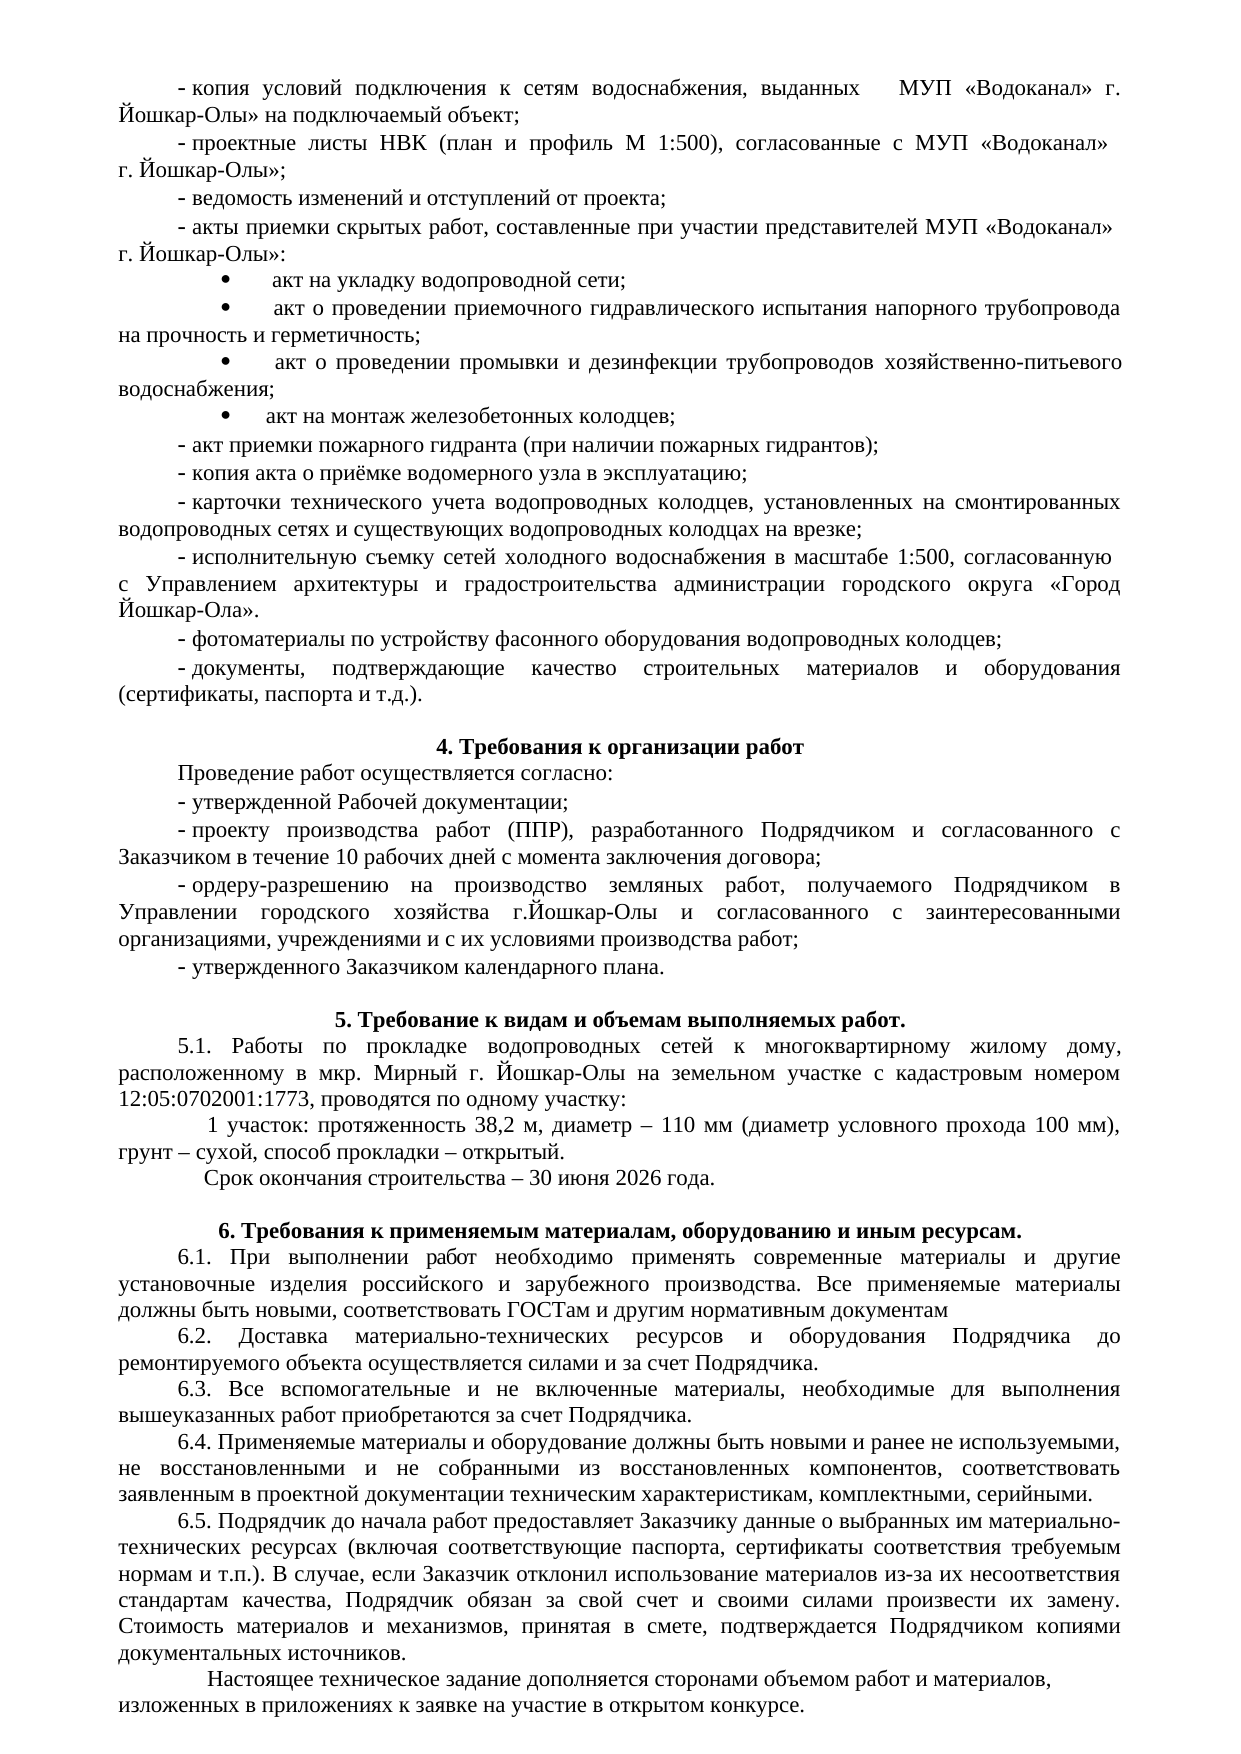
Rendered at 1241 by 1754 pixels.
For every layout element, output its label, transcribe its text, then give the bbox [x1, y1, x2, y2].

text 6.2. Доставка материально-технических ресурсов и оборудования Подрядчика до ремонтируемого объекта осуществляется силами и за счет Подрядчика. [118, 1322, 1122, 1375]
list проектные листы НВК (план и профиль М 1:500), согласованные с МУП «Водоканал» г. Йошкар-Олы»; [118, 127, 1122, 182]
text 6.1. При выполнении работ необходимо применять современные материалы и другие установочные изделия российского и зарубежного производства. Все применяемые материалы должны быть новыми, соответствовать ГОСТам и другим нормативным документам [118, 1243, 1122, 1322]
list исполнительную съемку сетей холодного водоснабжения в масштабе 1:500, согласованную с Управлением архитектуры и градостроительства администрации городского округа «Город Йошкар-Ола». [118, 541, 1122, 623]
list акт приемки пожарного гидранта (при наличии пожарных гидрантов); [118, 429, 1122, 457]
list акты приемки скрытых работ, составленные при участии представителей МУП «Водоканал» г. Йошкар-Олы»: [118, 211, 1122, 266]
list проекту производства работ (ППР), разработанного Подрядчиком и согласованного с Заказчиком в течение 10 рабочих дней с момента заключения договора; [118, 814, 1122, 869]
text 6. Требования к применяемым материалам, оборудованию и иным ресурсам. [118, 1217, 1122, 1243]
text Настоящее техническое задание дополняется сторонами объемом работ и материалов, изложенных в приложениях к заявке на участие в открытом конкурсе. [118, 1665, 1122, 1718]
text Срок окончания строительства – 30 июня 2026 года. [118, 1164, 1122, 1191]
list копия условий подключения к сетям водоснабжения, выданных МУП «Водоканал» г. Йошкар-Олы» на подключаемый объект; [118, 72, 1122, 127]
text 5. Требование к видам и объемам выполняемых работ. [118, 1006, 1122, 1032]
text 4. Требования к организации работ [118, 733, 1122, 759]
list акт на укладку водопроводной сети; [118, 266, 1122, 293]
text 6.3. Все вспомогательные и не включенные материалы, необходимые для выполнения вышеуказанных работ приобретаются за счет Подрядчика. [118, 1375, 1122, 1428]
list карточки технического учета водопроводных колодцев, установленных на смонтированных водопроводных сетях и существующих водопроводных колодцах на врезке; [118, 486, 1122, 541]
list акт на монтаж железобетонных колодцев; [118, 402, 1122, 429]
text 5.1. Работы по прокладке водопроводных сетей к многоквартирному жилому дому, расположенному в мкр. Мирный г. Йошкар-Олы на земельном участке с кадастровым номером 12:05:0702001:1773, проводятся по одному участку: [118, 1032, 1122, 1112]
list утвержденной Рабочей документации; [118, 786, 1122, 814]
list фотоматериалы по устройству фасонного оборудования водопроводных колодцев; [118, 623, 1122, 652]
text 1 участок: протяженность 38,2 м, диаметр – 110 мм (диаметр условного прохода 100 мм), грунт – сухой, способ прокладки – открытый. [118, 1112, 1122, 1164]
list ведомость изменений и отступлений от проекта; [118, 182, 1122, 211]
text 6.4. Применяемые материалы и оборудование должны быть новыми и ранее не используемыми, не восстановленными и не собранными из восстановленных компонентов, соответствовать заявленным в проектной документации техническим характеристикам, комплектными, серийными. [118, 1428, 1122, 1507]
list документы, подтверждающие качество строительных материалов и оборудования (сертификаты, паспорта и т.д.). [118, 652, 1122, 707]
list утвержденного Заказчиком календарного плана. [118, 951, 1122, 980]
list ордеру-разрешению на производство земляных работ, получаемого Подрядчиком в Управлении городского хозяйства г.Йошкар-Олы и согласованного с заинтересованными организациями, учреждениями и с их условиями производства работ; [118, 869, 1122, 951]
text Проведение работ осуществляется согласно: [118, 759, 1122, 786]
list копия акта о приёмке водомерного узла в эксплуатацию; [118, 457, 1122, 486]
text 6.5. Подрядчик до начала работ предоставляет Заказчику данные о выбранных им материально-технических ресурсах (включая соответствующие паспорта, сертификаты соответствия требуемым нормам и т.п.). В случае, если Заказчик отклонил использование материалов из-за их несоответствия стандартам качества, Подрядчик обязан за свой счет и своими силами произвести их замену. Стоимость материалов и механизмов, принятая в смете, подтверждается Подрядчиком копиями документальных источников. [118, 1507, 1122, 1665]
list акт о проведении промывки и дезинфекции трубопроводов хозяйственно-питьевого водоснабжения; [118, 347, 1122, 402]
list акт о проведении приемочного гидравлического испытания напорного трубопровода на прочность и герметичность; [118, 293, 1122, 347]
